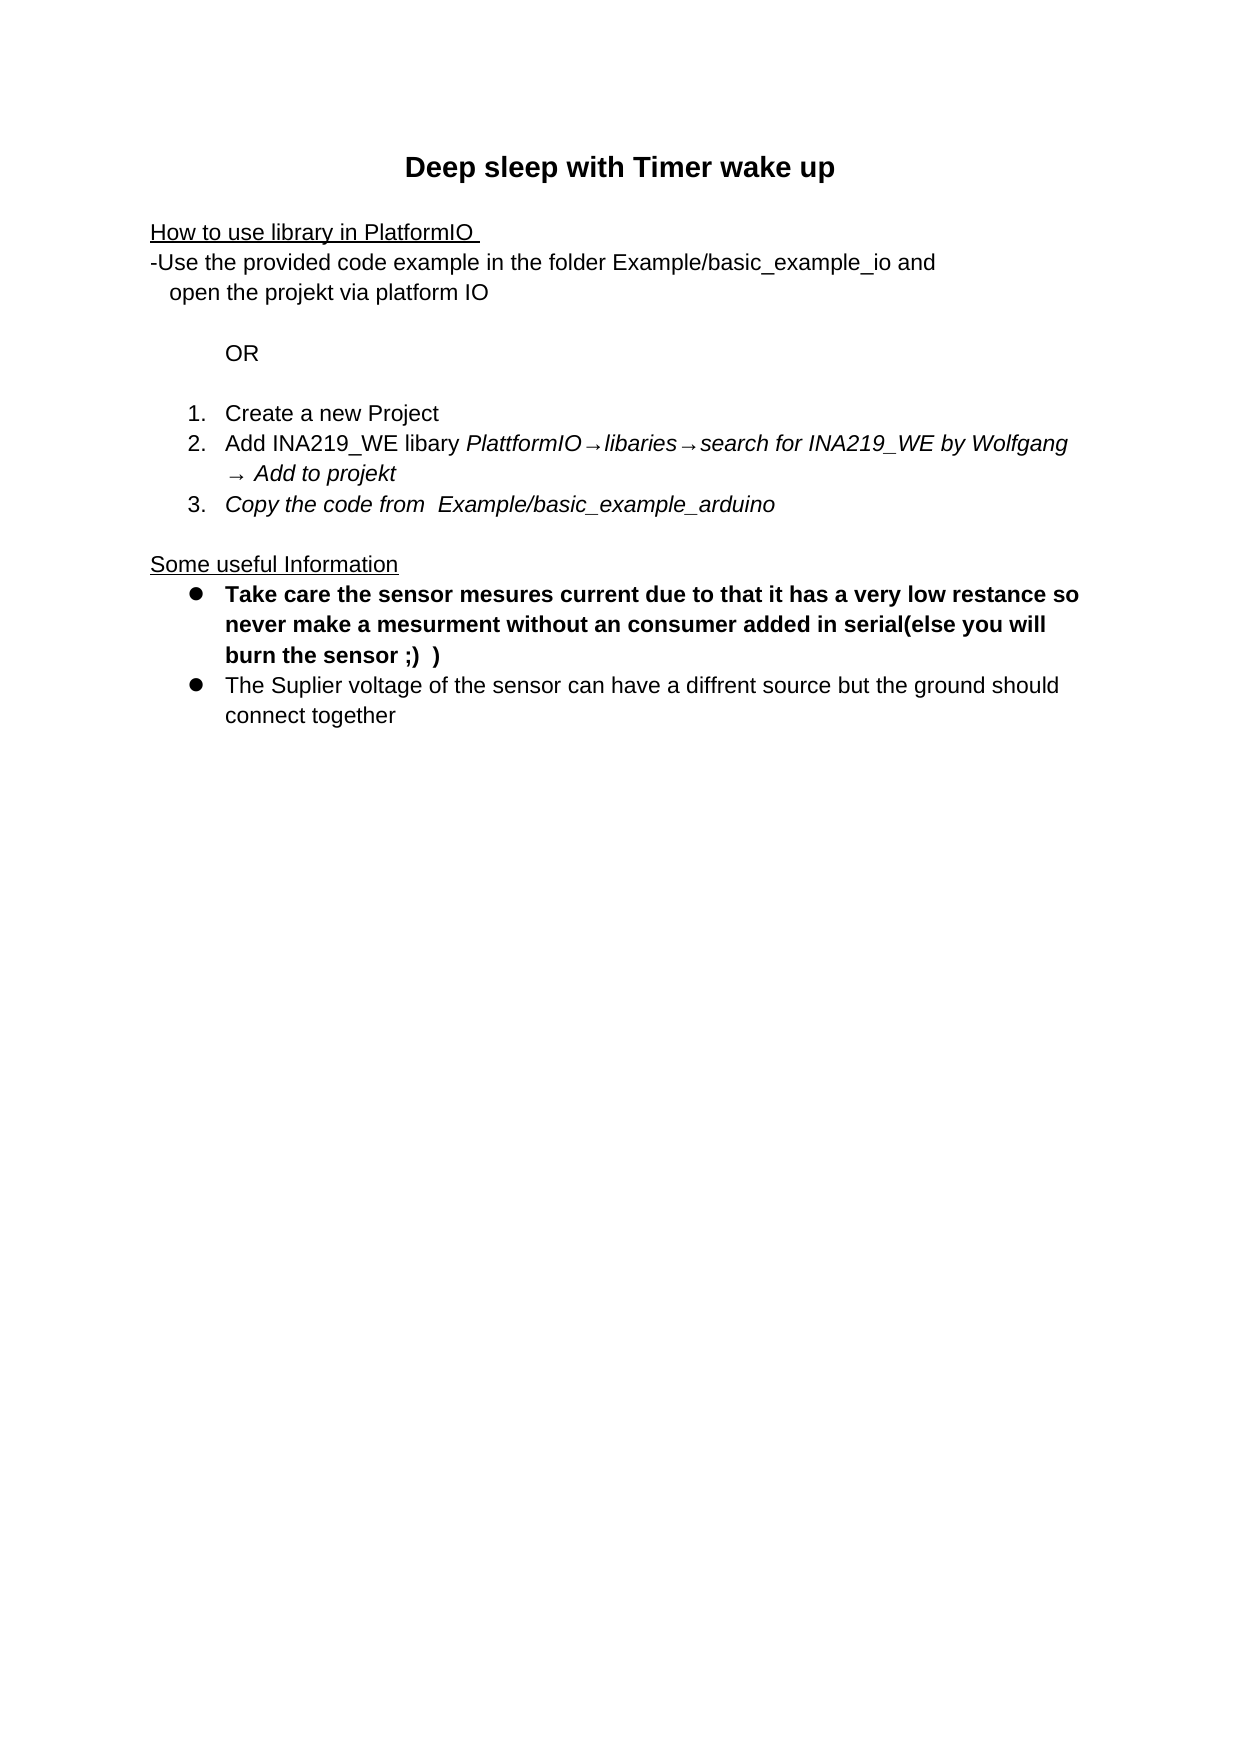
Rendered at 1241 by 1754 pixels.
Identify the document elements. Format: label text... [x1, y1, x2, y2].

text open the projekt via platform IO [150, 279, 1090, 306]
text How to use library in PlatformIO [150, 219, 1090, 245]
list Copy the code from Example/basic_example_arduino [187, 491, 1090, 517]
list Create a new Project [187, 400, 1090, 426]
text Deep sleep with Timer wake up [150, 150, 1090, 183]
text OR [225, 339, 1090, 366]
list The Suplier voltage of the sensor can have a diffrent source but the ground should connect together [187, 672, 1090, 728]
list -Use the provided code example in the folder Example/basic_example_io and [150, 249, 1090, 275]
list Add INA219_WE libary PlattformIO→libaries→search for INA219_WE by Wolfgang → Add to projekt [187, 430, 1090, 487]
list Take care the sensor mesures current due to that it has a very low restance so never make a mesurment without an consumer added in serial(else you will burn the sensor ;) ) [187, 581, 1090, 668]
text Some useful Information [150, 551, 1090, 577]
